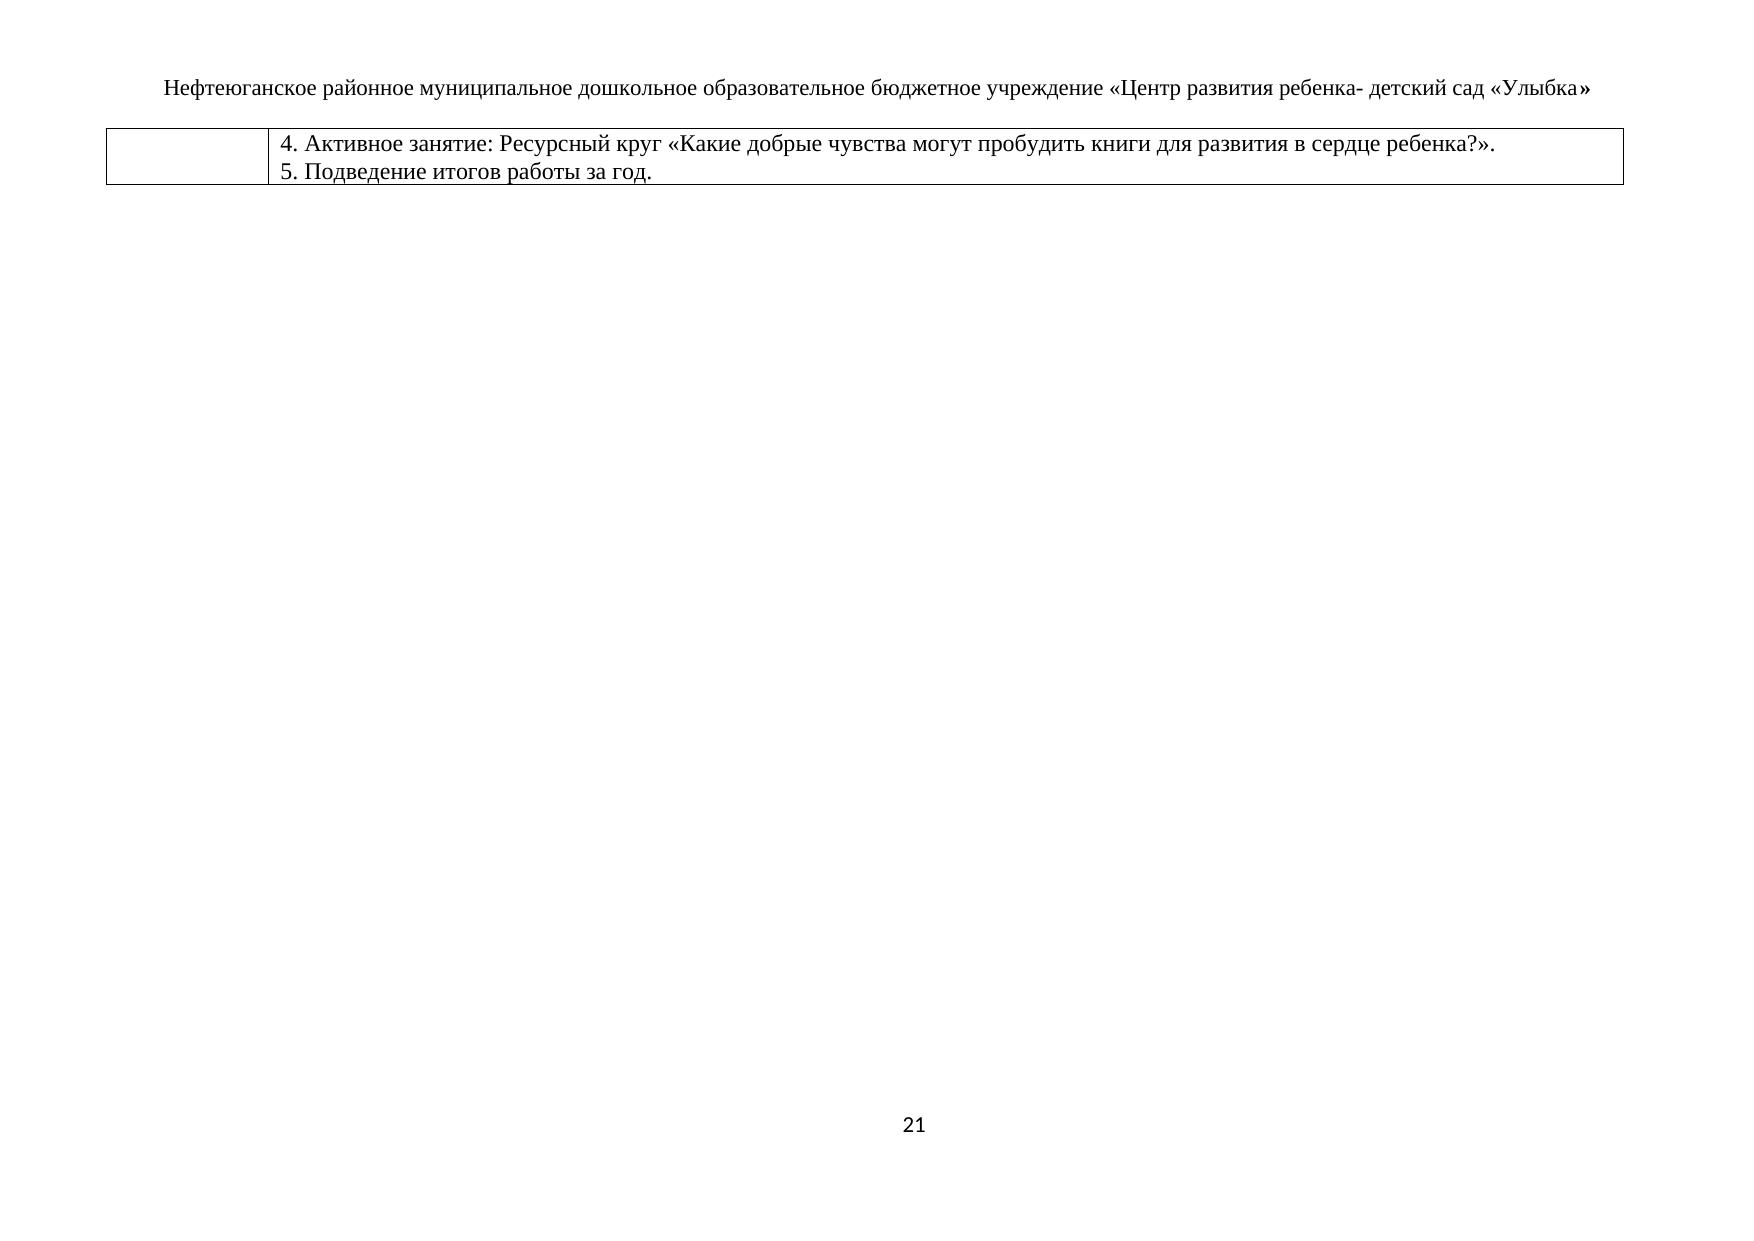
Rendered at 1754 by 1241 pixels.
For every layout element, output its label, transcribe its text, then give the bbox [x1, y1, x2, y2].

table_cell 5. Апрель [107, 129, 268, 184]
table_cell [269, 129, 1623, 184]
